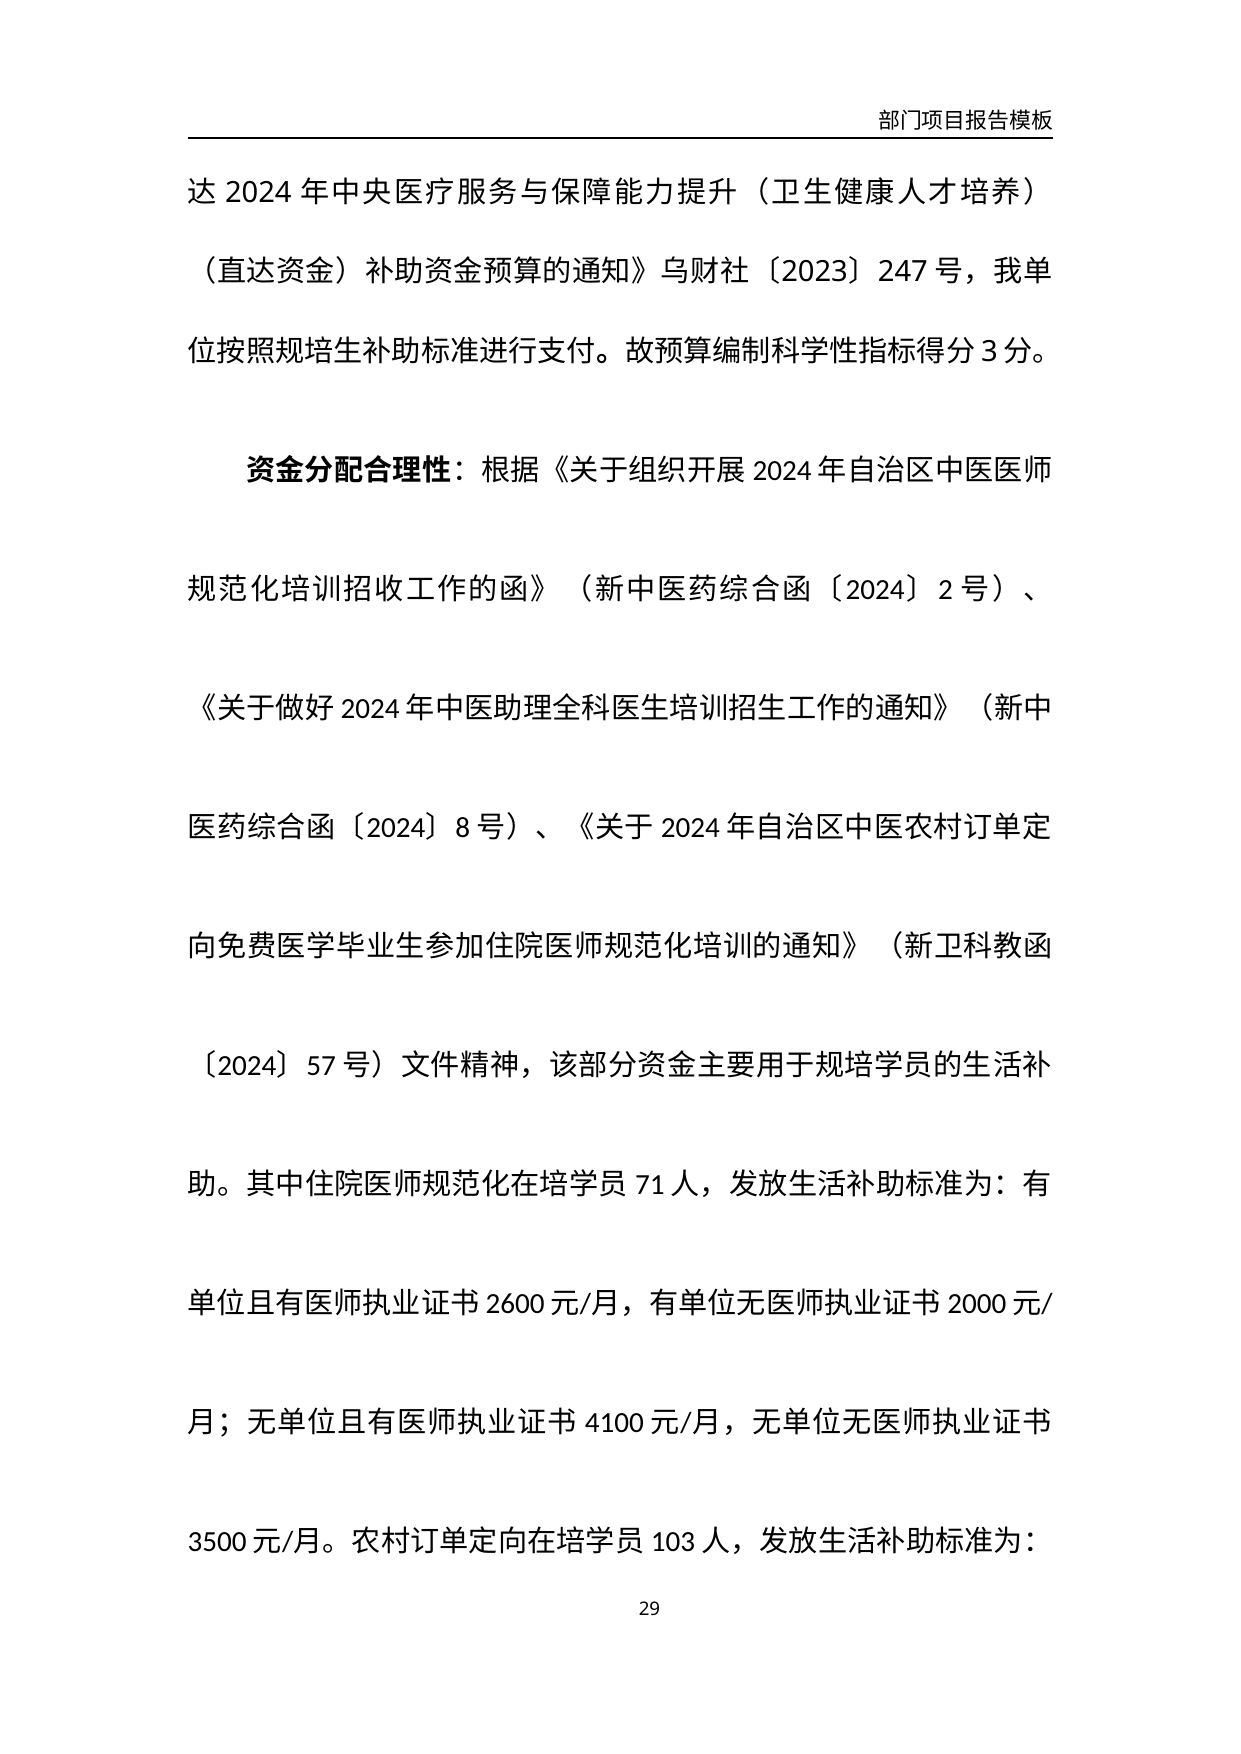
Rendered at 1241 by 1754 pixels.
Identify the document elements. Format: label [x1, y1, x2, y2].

text [187, 150, 1053, 388]
text [187, 428, 1053, 1579]
